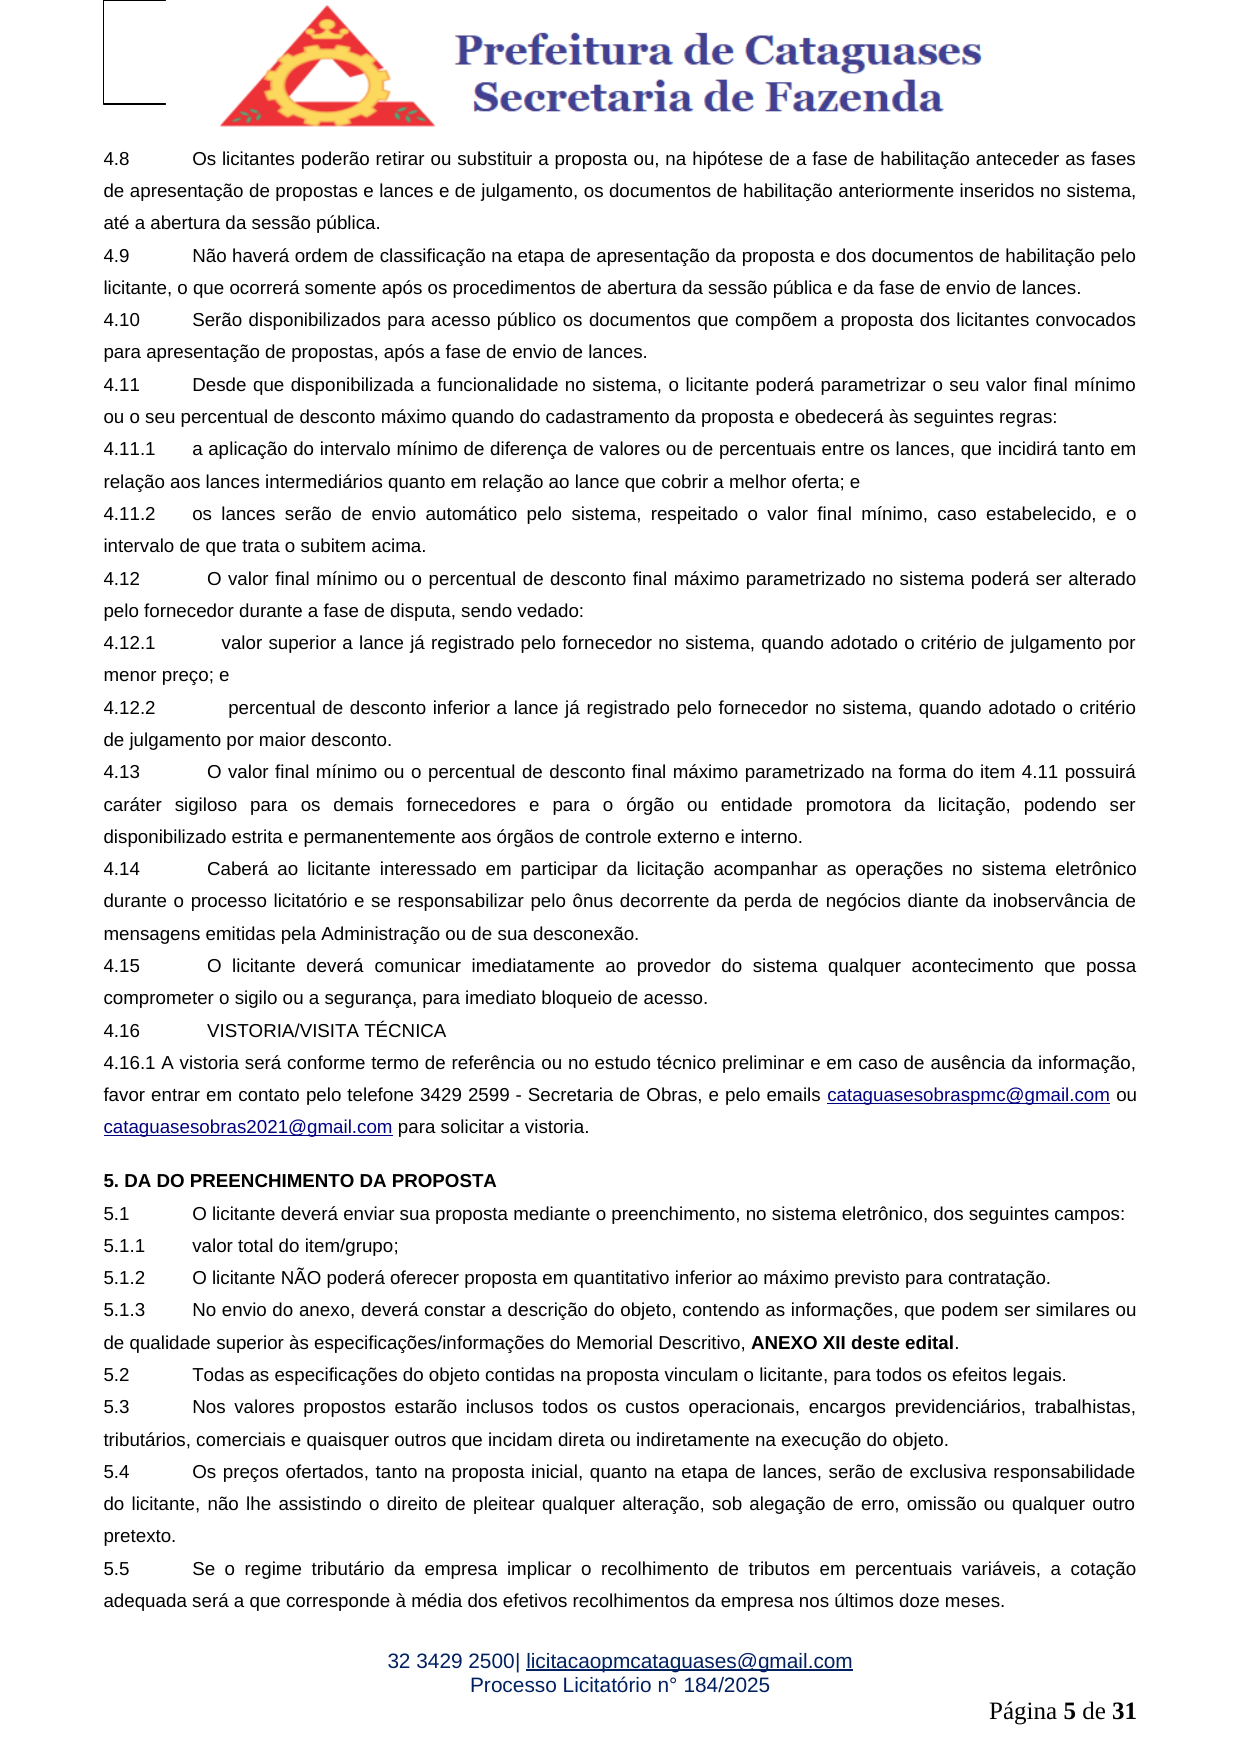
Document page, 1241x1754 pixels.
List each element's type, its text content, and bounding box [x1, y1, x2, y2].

list Os preços ofertados, tanto na proposta inicial, quanto na etapa de lances, serão de exclusiva responsabilidade do licitante, não lhe assistindo o direito de pleitear qualquer alteração, sob alegação de erro, omissão ou qualquer outro pretexto. [103, 1461, 1137, 1547]
list No envio do anexo, deverá constar a descrição do objeto, contendo as informações, que podem ser similares ou de qualidade superior às especificações/informações do Memorial Descritivo, ANEXO XII deste edital. [103, 1299, 1137, 1353]
list Nos valores propostos estarão inclusos todos os custos operacionais, encargos previdenciários, trabalhistas, tributários, comerciais e quaisquer outros que incidam direta ou indiretamente na execução do objeto. [103, 1396, 1137, 1450]
list O licitante NÃO poderá oferecer proposta em quantitativo inferior ao máximo previsto para contratação. [103, 1267, 1137, 1288]
list O valor final mínimo ou o percentual de desconto final máximo parametrizado na forma do item 4.11 possuirá caráter sigiloso para os demais fornecedores e para o órgão ou entidade promotora da licitação, podendo ser disponibilizado estrita e permanentemente aos órgãos de controle externo e interno. [103, 761, 1137, 847]
list O licitante deverá enviar sua proposta mediante o preenchimento, no sistema eletrônico, dos seguintes campos: [103, 1202, 1137, 1224]
list a aplicação do intervalo mínimo de diferença de valores ou de percentuais entre os lances, que incidirá tanto em relação aos lances intermediários quanto em relação ao lance que cobrir a melhor oferta; e [103, 438, 1137, 492]
list Desde que disponibilizada a funcionalidade no sistema, o licitante poderá parametrizar o seu valor final mínimo ou o seu percentual de desconto máximo quando do cadastramento da proposta e obedecerá às seguintes regras: [103, 373, 1137, 427]
list Serão disponibilizados para acesso público os documentos que compõem a proposta dos licitantes convocados para apresentação de propostas, após a fase de envio de lances. [103, 309, 1137, 363]
list O valor final mínimo ou o percentual de desconto final máximo parametrizado no sistema poderá ser alterado pelo fornecedor durante a fase de disputa, sendo vedado: [103, 567, 1137, 621]
list VISTORIA/VISITA TÉCNICA [103, 1019, 1137, 1041]
list Os licitantes poderão retirar ou substituir a proposta ou, na hipótese de a fase de habilitação anteceder as fases de apresentação de propostas e lances e de julgamento, os documentos de habilitação anteriormente inseridos no sistema, até a abertura da sessão pública. [103, 147, 1137, 234]
list os lances serão de envio automático pelo sistema, respeitado o valor final mínimo, caso estabelecido, e o intervalo de que trata o subitem acima. [103, 503, 1137, 557]
list 4.16.1 A vistoria será conforme termo de referência ou no estudo técnico preliminar e em caso de ausência da informação, favor entrar em contato pelo telefone 3429 2599 - Secretaria de Obras, e pelo emails cataguasesobraspmc@gmail.com ou cataguasesobras2021@gmail.com para solicitar a vistoria. [103, 1052, 1137, 1138]
picture [165, 0, 1075, 148]
text 5. DA DO PREENCHIMENTO DA PROPOSTA [103, 1170, 1137, 1192]
list Todas as especificações do objeto contidas na proposta vinculam o licitante, para todos os efeitos legais. [103, 1364, 1137, 1385]
list valor superior a lance já registrado pelo fornecedor no sistema, quando adotado o critério de julgamento por menor preço; e [103, 632, 1137, 686]
list Se o regime tributário da empresa implicar o recolhimento de tributos em percentuais variáveis, a cotação adequada será a que corresponde à média dos efetivos recolhimentos da empresa nos últimos doze meses. [103, 1558, 1137, 1611]
list Caberá ao licitante interessado em participar da licitação acompanhar as operações no sistema eletrônico durante o processo licitatório e se responsabilizar pelo ônus decorrente da perda de negócios diante da inobservância de mensagens emitidas pela Administração ou de sua desconexão. [103, 858, 1137, 944]
list Não haverá ordem de classificação na etapa de apresentação da proposta e dos documentos de habilitação pelo licitante, o que ocorrerá somente após os procedimentos de abertura da sessão pública e da fase de envio de lances. [103, 244, 1137, 298]
list valor total do item/grupo; [103, 1235, 1137, 1256]
list percentual de desconto inferior a lance já registrado pelo fornecedor no sistema, quando adotado o critério de julgamento por maior desconto. [103, 696, 1137, 750]
list O licitante deverá comunicar imediatamente ao provedor do sistema qualquer acontecimento que possa comprometer o sigilo ou a segurança, para imediato bloqueio de acesso. [103, 955, 1137, 1009]
